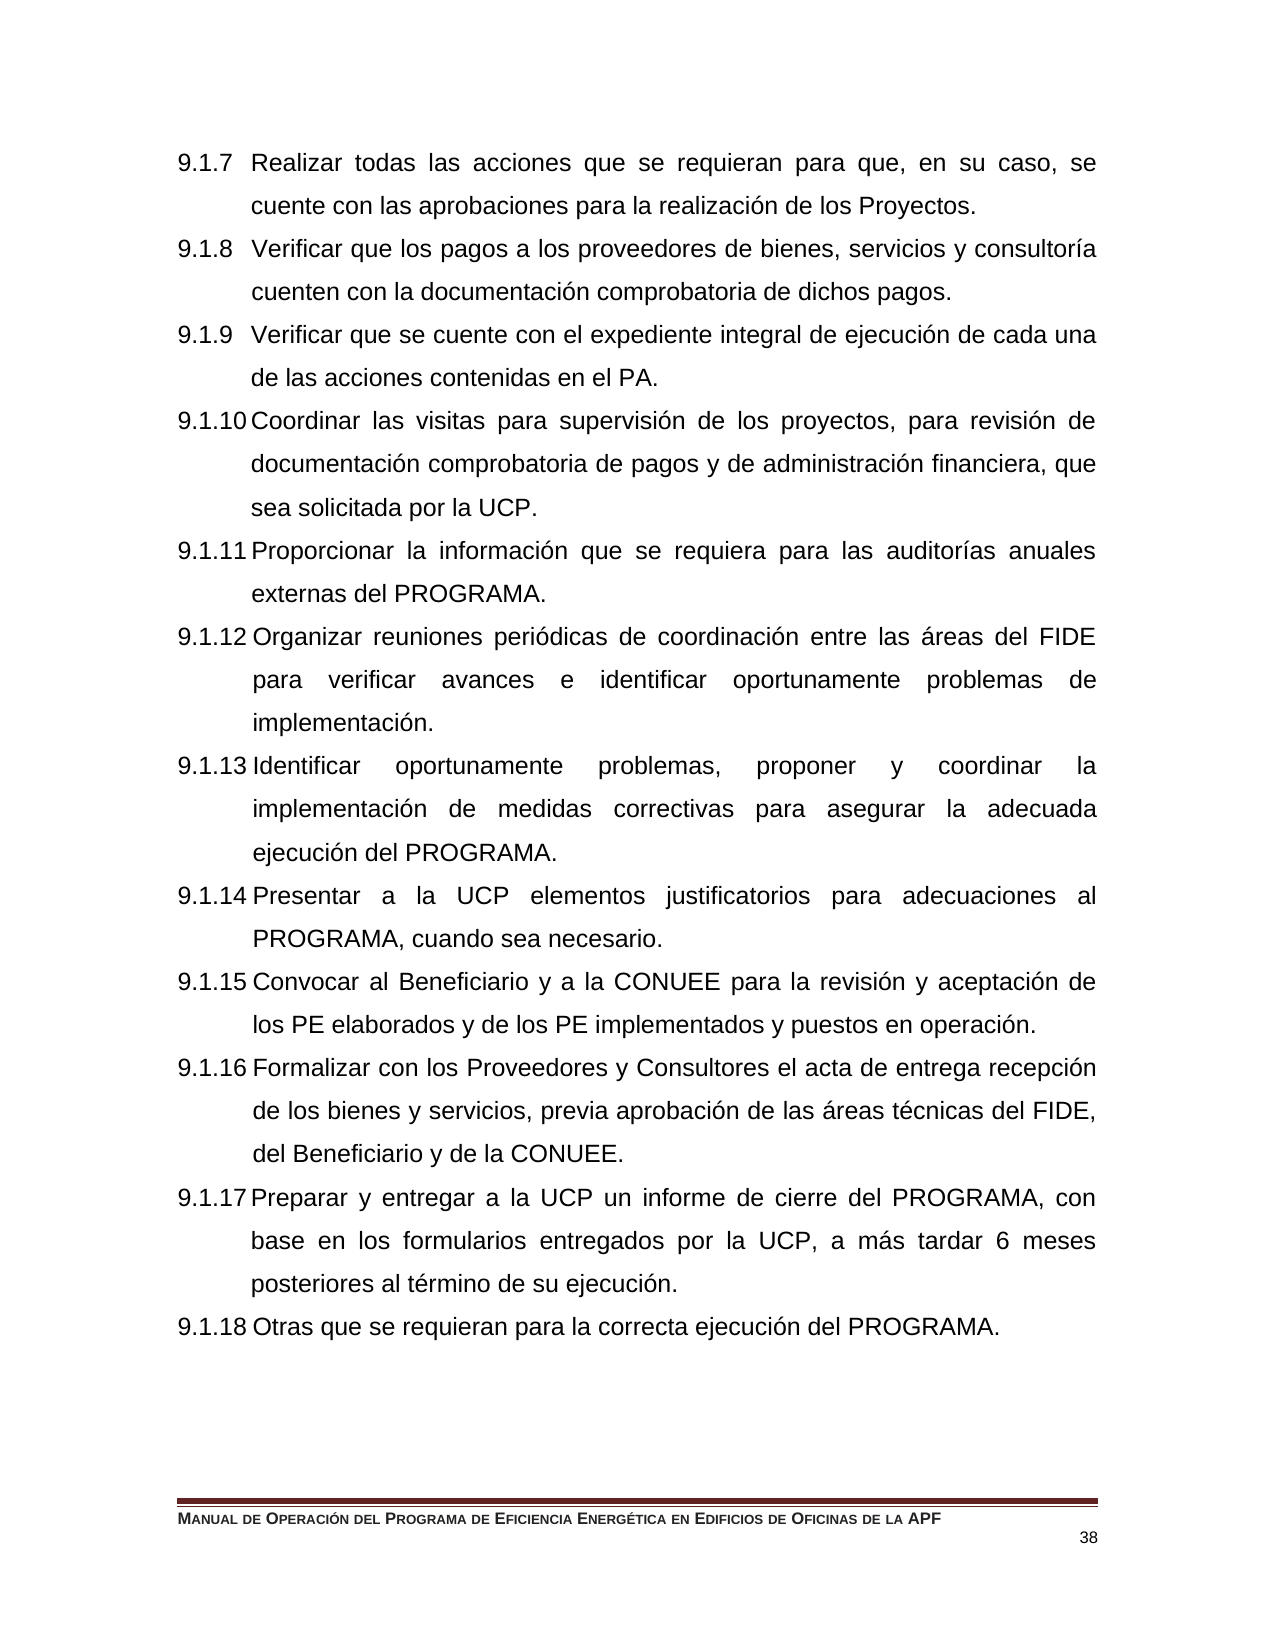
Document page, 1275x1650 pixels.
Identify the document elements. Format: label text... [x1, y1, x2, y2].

text 9.1.8 Verificar que los pagos a los proveedores de bienes, servicios y consultoría cuenten con la documentación comprobatoria de dichos pagos. [177, 234, 1098, 306]
text 9.1.17 Preparar y entregar a la UCP un informe de cierre del PROGRAMA, con base en los formularios entregados por la UCP, a más tardar 6 meses posteriores al término de su ejecución. [177, 1183, 1098, 1298]
text 9.1.7 Realizar todas las acciones que se requieran para que, en su caso, se cuente con las aprobaciones para la realización de los Proyectos. [177, 148, 1098, 219]
text 9.1.15 Convocar al Beneficiario y a la CONUEE para la revisión y aceptación de los PE elaborados y de los PE implementados y puestos en operación. [177, 967, 1098, 1039]
text 9.1.12 Organizar reuniones periódicas de coordinación entre las áreas del FIDE para verificar avances e identificar oportunamente problemas de implementación. [177, 622, 1098, 737]
text 9.1.18 Otras que se requieran para la correcta ejecución del PROGRAMA. [177, 1312, 1098, 1341]
text 9.1.11 Proporcionar la información que se requiera para las auditorías anuales externas del PROGRAMA. [177, 536, 1098, 608]
text 9.1.16 Formalizar con los Proveedores y Consultores el acta de entrega recepción de los bienes y servicios, previa aprobación de las áreas técnicas del FIDE, del Beneficiario y de la CONUEE. [177, 1053, 1098, 1168]
text 9.1.9 Verificar que se cuente con el expediente integral de ejecución de cada una de las acciones contenidas en el PA. [177, 320, 1098, 392]
text 9.1.13 Identificar oportunamente problemas, proponer y coordinar la implementación de medidas correctivas para asegurar la adecuada ejecución del PROGRAMA. [177, 751, 1098, 866]
text 9.1.14 Presentar a la UCP elementos justificatorios para adecuaciones al PROGRAMA, cuando sea necesario. [177, 881, 1098, 953]
text 9.1.10 Coordinar las visitas para supervisión de los proyectos, para revisión de documentación comprobatoria de pagos y de administración financiera, que sea solicitada por la UCP. [177, 406, 1098, 521]
